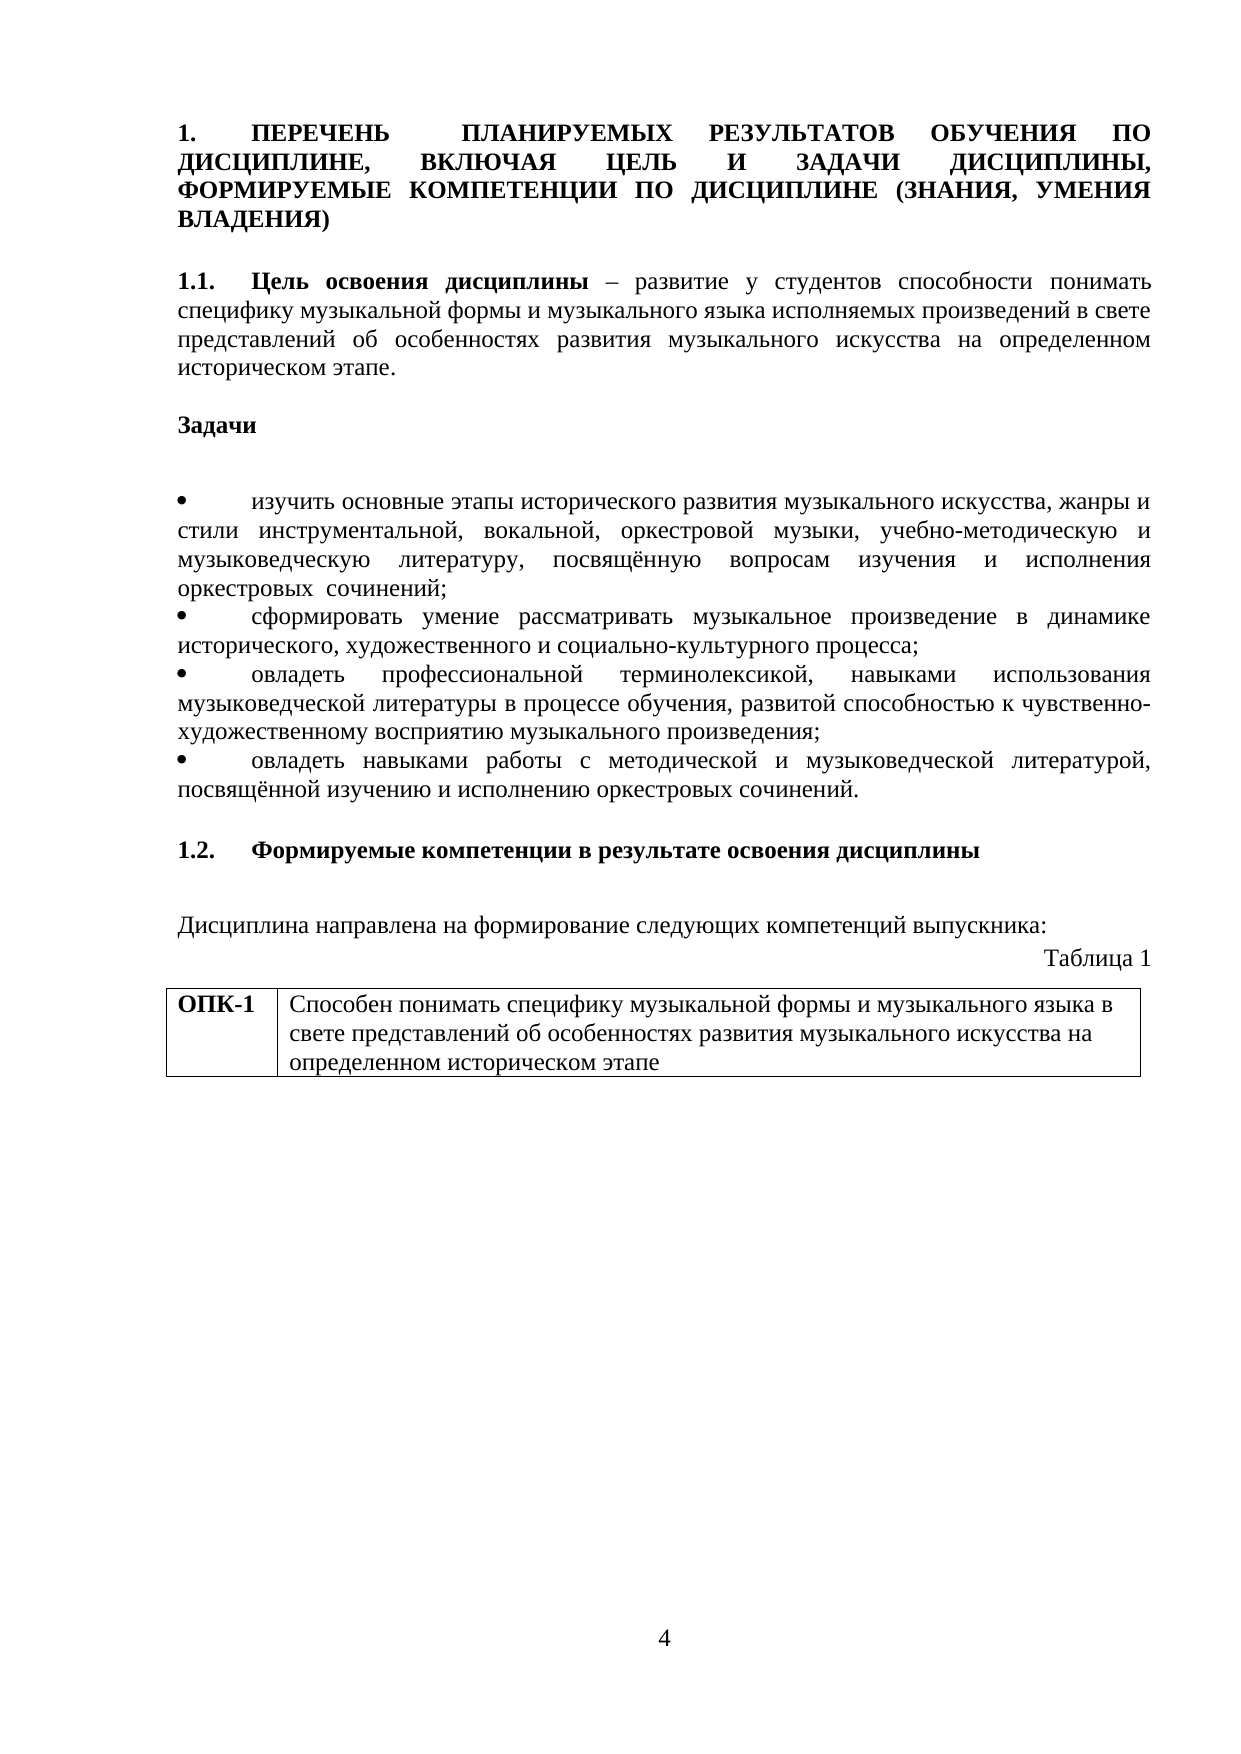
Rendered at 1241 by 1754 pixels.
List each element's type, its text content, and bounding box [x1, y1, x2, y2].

subtitle ПЕРЕЧЕНЬ ПЛАНИРУЕМЫХ РЕЗУЛЬТАТОВ ОБУЧЕНИЯ ПО ДИСЦИПЛИНЕ, ВКЛЮЧАЯ ЦЕЛЬ И ЗАДАЧИ ДИСЦИПЛИНЫ, ФОРМИРУЕМЫЕ КОМПЕТЕНЦИИ ПО ДИСЦИПЛИНЕ (ЗНАНИЯ, УМЕНИЯ ВЛАДЕНИЯ) [177, 118, 1152, 233]
text Таблица 1 [177, 943, 1152, 972]
table_header Способен понимать специфику музыкальной формы и музыкального языка в свете представлений об особенностях развития музыкального искусства на определенном историческом этапе [278, 989, 1140, 1076]
list Цель освоения дисциплины – развитие у студентов способности понимать специфику музыкальной формы и музыкального языка исполняемых произведений в свете представлений об особенностях развития музыкального искусства на определенном историческом этапе. [177, 266, 1152, 381]
list овладеть навыками работы с методической и музыковедческой литературой, посвящённой изучению и исполнению оркестровых сочинений. [177, 745, 1152, 803]
list сформировать умение рассматривать музыкальное произведение в динамике исторического, художественного и социально-культурного процесса; [177, 601, 1152, 659]
list изучить основные этапы исторического развития музыкального искусства, жанры и стили инструментальной, вокальной, оркестровой музыки, учебно-методическую и музыковедческую литературу, посвящённую вопросам изучения и исполнения оркестровых сочинений; [177, 486, 1152, 601]
table_header ОПК-1 [167, 989, 277, 1076]
text Задачи [177, 410, 1152, 439]
text Дисциплина направлена на формирование следующих компетенций выпускника: [177, 910, 1152, 938]
list Формируемые компетенции в результате освоения дисциплины [177, 836, 1152, 864]
list овладеть профессиональной терминолексикой, навыками использования музыковедческой литературы в процессе обучения, развитой способностью к чувственно-художественному восприятию музыкального произведения; [177, 659, 1152, 745]
